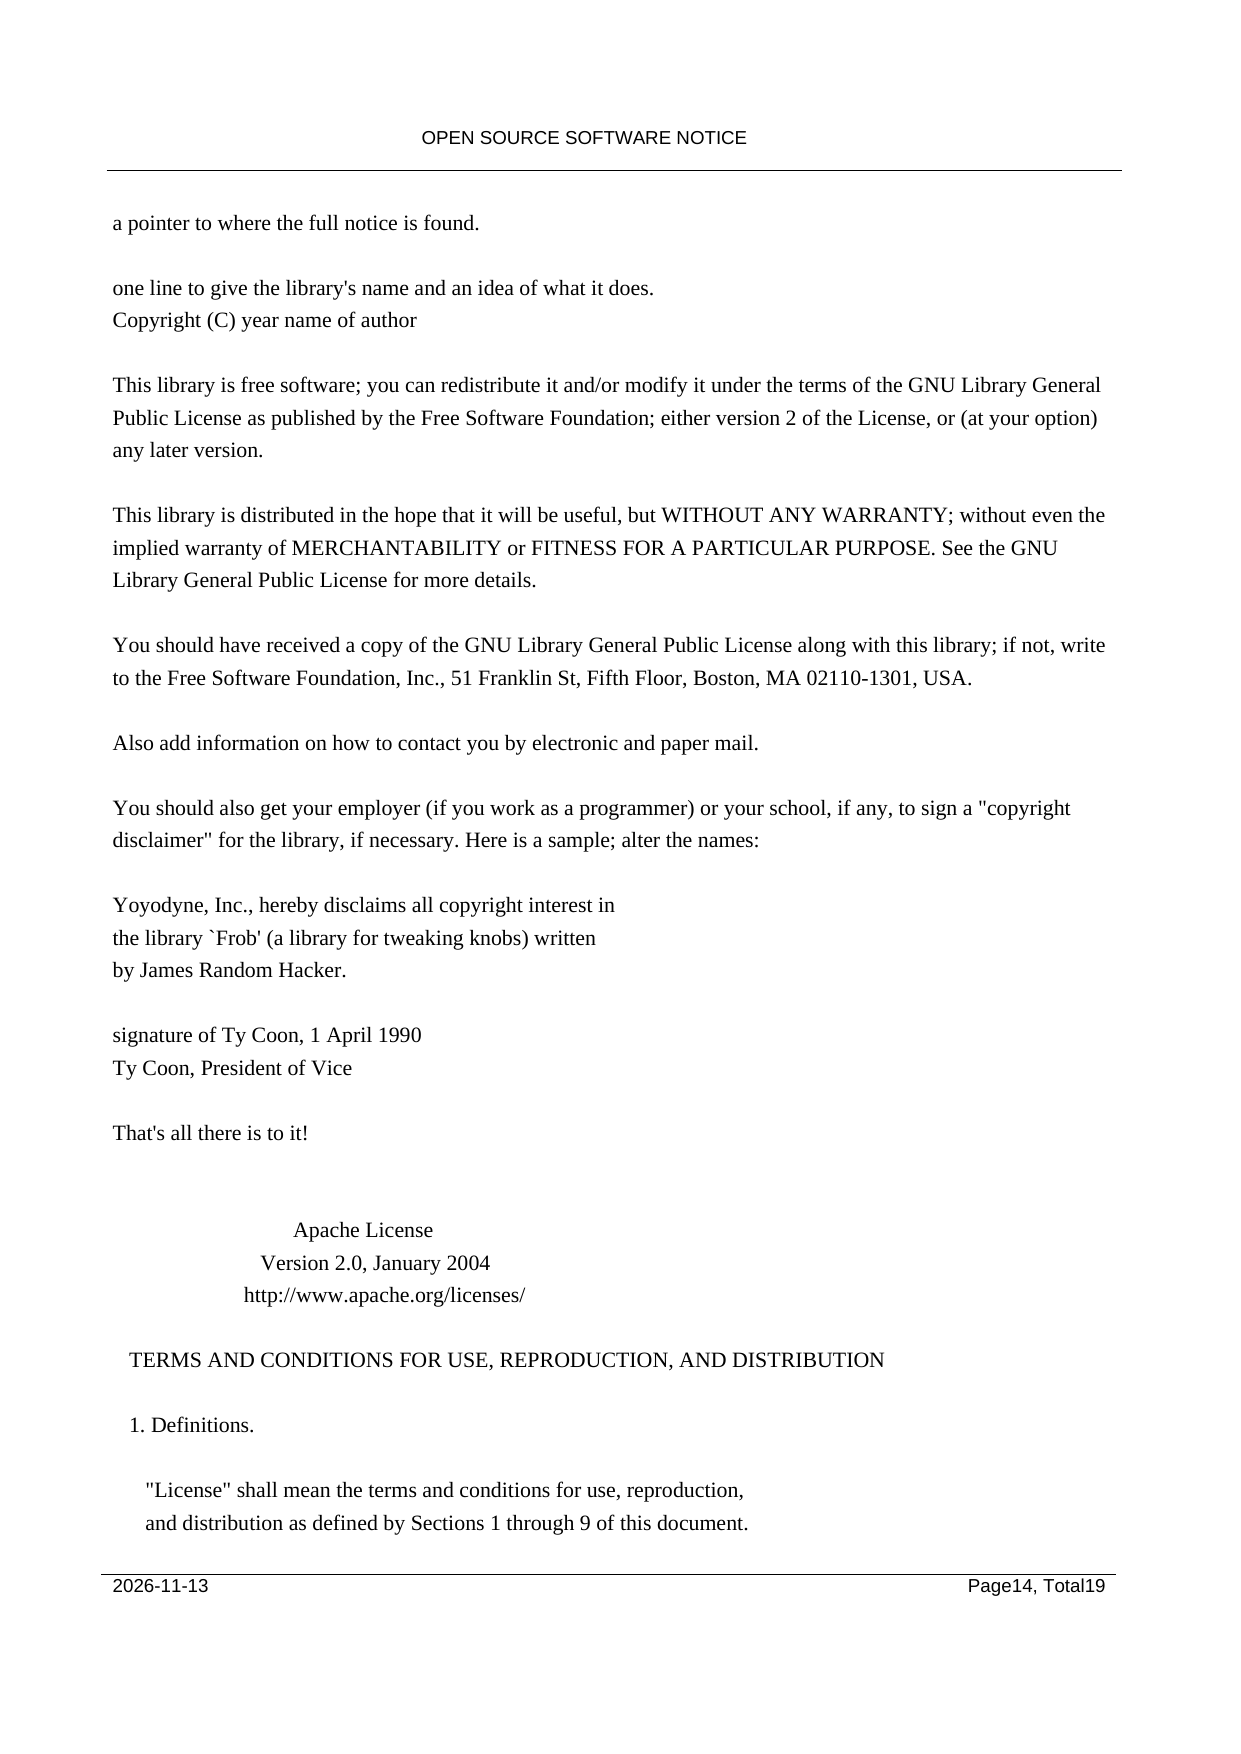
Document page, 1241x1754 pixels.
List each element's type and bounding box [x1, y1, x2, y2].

text [112, 206, 1128, 1539]
